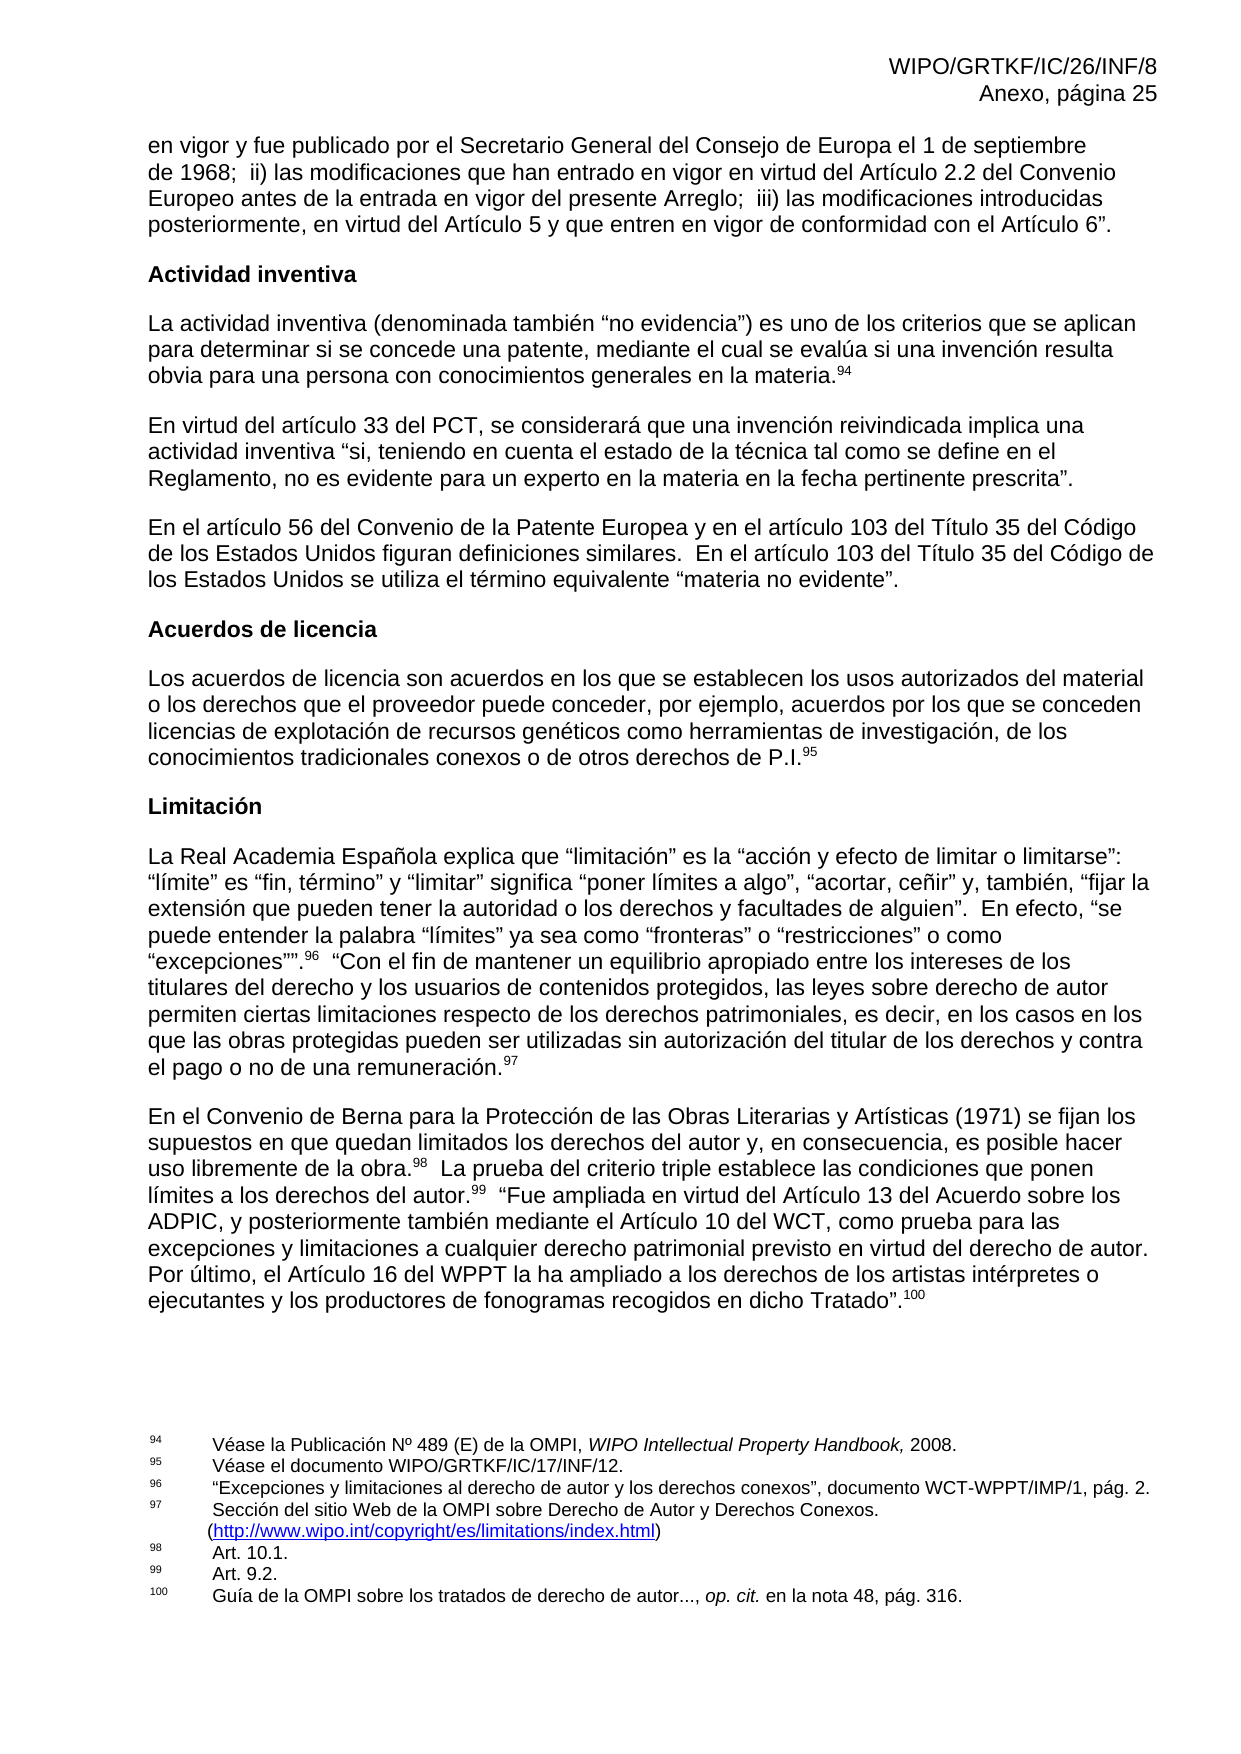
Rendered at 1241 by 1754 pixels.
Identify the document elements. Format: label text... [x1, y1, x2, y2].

list La Real Academia Española explica que “limitación” es la “acción y efecto de limitar o limitarse”: “límite” es “fin, término” y “limitar” significa “poner límites a algo”, “acortar, ceñir” y, también, “fijar la extensión que pueden tener la autoridad o los derechos y facultades de alguien”. En efecto, “se puede entender la palabra “límites” ya sea como “fronteras” o “restricciones” o como “excepciones””. “Con el fin de mantener un equilibrio apropiado entre los intereses de los titulares del derecho y los usuarios de contenidos protegidos, las leyes sobre derecho de autor permiten ciertas limitaciones respecto de los derechos patrimoniales, es decir, en los casos en los que las obras protegidas pueden ser utilizadas sin autorización del titular de los derechos y contra el pago o no de una remuneración. [148, 843, 1157, 1080]
list Actividad inventiva [148, 261, 1157, 287]
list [148, 132, 1157, 238]
list Los acuerdos de licencia son acuerdos en los que se establecen los usos autorizados del material o los derechos que el proveedor puede conceder, por ejemplo, acuerdos por los que se conceden licencias de explotación de recursos genéticos como herramientas de investigación, de los conocimientos tradicionales conexos o de otros derechos de P.I. [148, 665, 1157, 770]
list En el Convenio de Berna para la Protección de las Obras Literarias y Artísticas (1971) se fijan los supuestos en que quedan limitados los derechos del autor y, en consecuencia, es posible hacer uso libremente de la obra. La prueba del criterio triple establece las condiciones que ponen límites a los derechos del autor. “Fue ampliada en virtud del Artículo 13 del Acuerdo sobre los ADPIC, y posteriormente también mediante el Artículo 10 del WCT, como prueba para las excepciones y limitaciones a cualquier derecho patrimonial previsto en virtud del derecho de autor. Por último, el Artículo 16 del WPPT la ha ampliado a los derechos de los artistas intérpretes o ejecutantes y los productores de fonogramas recogidos en dicho Tratado”. [148, 1103, 1157, 1313]
list Acuerdos de licencia [148, 616, 1157, 642]
list En el artículo 56 del Convenio de la Patente Europea y en el artículo 103 del Título 35 del Código de los Estados Unidos figuran definiciones similares. En el artículo 103 del Título 35 del Código de los Estados Unidos se utiliza el término equivalente “materia no evidente”. [148, 514, 1157, 593]
list Limitación [148, 793, 1157, 820]
list La actividad inventiva (denominada también “no evidencia”) es uno de los criterios que se aplican para determinar si se concede una patente, mediante el cual se evalúa si una invención resulta obvia para una persona con conocimientos generales en la materia. [148, 310, 1157, 389]
list En virtud del artículo 33 del PCT, se considerará que una invención reivindicada implica una actividad inventiva “si, teniendo en cuenta el estado de la técnica tal como se define en el Reglamento, no es evidente para un experto en la materia en la fecha pertinente prescrita”. [148, 412, 1157, 491]
